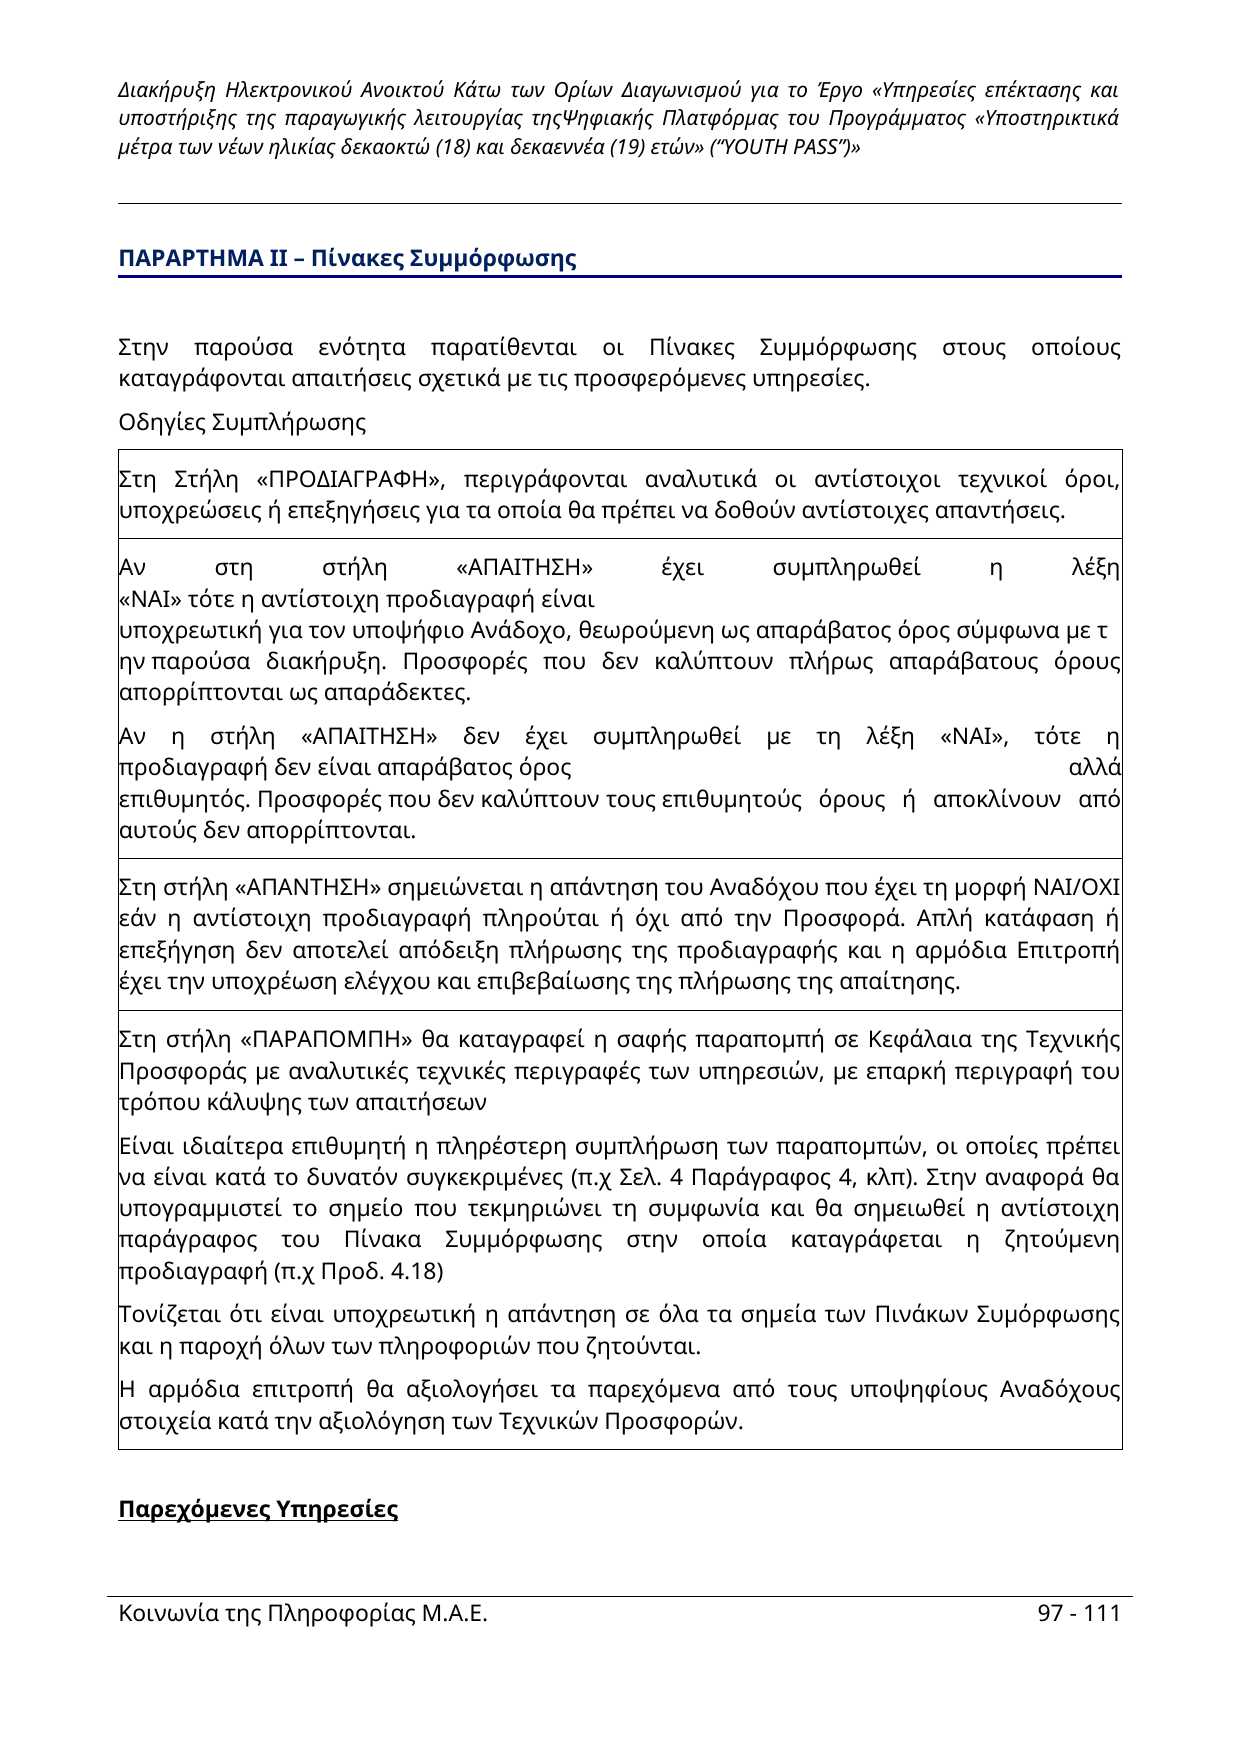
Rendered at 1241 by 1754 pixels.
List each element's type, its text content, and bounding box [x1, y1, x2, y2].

table_cell Στη στήλη «ΠΑΡΑΠΟΜΠΗ» θα καταγραφεί η σαφής παραπομπή σε Κεφάλαια της Τεχνικής Προσφοράς με αναλυτικές τεχνικές περιγραφές των υπηρεσιών, με επαρκή περιγραφή του τρόπου κάλυψης των απαιτήσεων Είναι ιδιαίτερα επιθυμητή η πληρέστερη συμπλήρωση των παραπομπών, οι οποίες πρέπει να είναι κατά το δυνατόν συγκεκριμένες (π.χ Σελ. 4 Παράγραφος 4, κλπ). Στην αναφορά θα υπογραμμιστεί το σημείο που τεκμηριώνει τη συμφωνία και θα σημειωθεί η αντίστοιχη παράγραφος του Πίνακα Συμμόρφωσης στην οποία καταγράφεται η ζητούμενη προδιαγραφή (π.χ Προδ. 4.18) Τονίζεται ότι είναι υποχρεωτική η απάντηση σε όλα τα σημεία των Πινάκων Συμόρφωσης και η παροχή όλων των πληροφοριών που ζητούνται. Η αρμόδια επιτροπή θα αξιολογήσει τα παρεχόμενα από τους υποψηφίους Αναδόχους στοιχεία κατά την αξιολόγηση των Τεχνικών Προσφορών. [119, 1011, 1122, 1448]
table_header Στη Στήλη «ΠΡΟΔΙΑΓΡΑΦΗ», περιγράφονται αναλυτικά οι αντίστοιχοι τεχνικοί όροι, υποχρεώσεις ή επεξηγήσεις για τα οποία θα πρέπει να δοθούν αντίστοιχες απαντήσεις. [119, 450, 1122, 538]
text Παρεχόμενες Υπηρεσίες [118, 1493, 1122, 1524]
text Οδηγίες Συμπλήρωσης [118, 405, 1122, 437]
table_cell Αν στη στήλη «ΑΠΑΙΤΗΣΗ» έχει συμπληρωθεί η λέξη «ΝΑΙ» τότε η αντίστοιχη προδιαγραφή είναι υποχρεωτική για τον υποψήφιο Ανάδοχο, θεωρούμενη ως απαράβατος όρος σύμφωνα με την παρούσα διακήρυξη. Προσφορές που δεν καλύπτουν πλήρως απαράβατους όρους απορρίπτονται ως απαράδεκτες. Αν η στήλη «ΑΠΑΙΤΗΣΗ» δεν έχει συμπληρωθεί με τη λέξη «ΝΑΙ», τότε η προδιαγραφή δεν είναι απαράβατος όρος αλλά επιθυμητός. Προσφορές που δεν καλύπτουν τους επιθυμητούς όρους ή αποκλίνουν από αυτούς δεν απορρίπτονται. [119, 539, 1122, 857]
table_cell Στη στήλη «ΑΠΑΝΤΗΣΗ» σημειώνεται η απάντηση του Αναδόχου που έχει τη μορφή ΝΑΙ/ΟΧΙ εάν η αντίστοιχη προδιαγραφή πληρούται ή όχι από την Προσφορά. Απλή κατάφαση ή επεξήγηση δεν αποτελεί απόδειξη πλήρωσης της προδιαγραφής και η αρμόδια Επιτροπή έχει την υποχρέωση ελέγχου και επιβεβαίωσης της πλήρωσης της απαίτησης. [119, 859, 1122, 1010]
text Στην παρούσα ενότητα παρατίθενται οι Πίνακες Συμμόρφωσης στους οποίους καταγράφονται απαιτήσεις σχετικά με τις προσφερόμενες υπηρεσίες. [118, 330, 1122, 393]
subtitle ΠΑΡΑΡΤΗΜΑ ΙΙ – Πίνακες Συμμόρφωσης [118, 242, 1122, 275]
